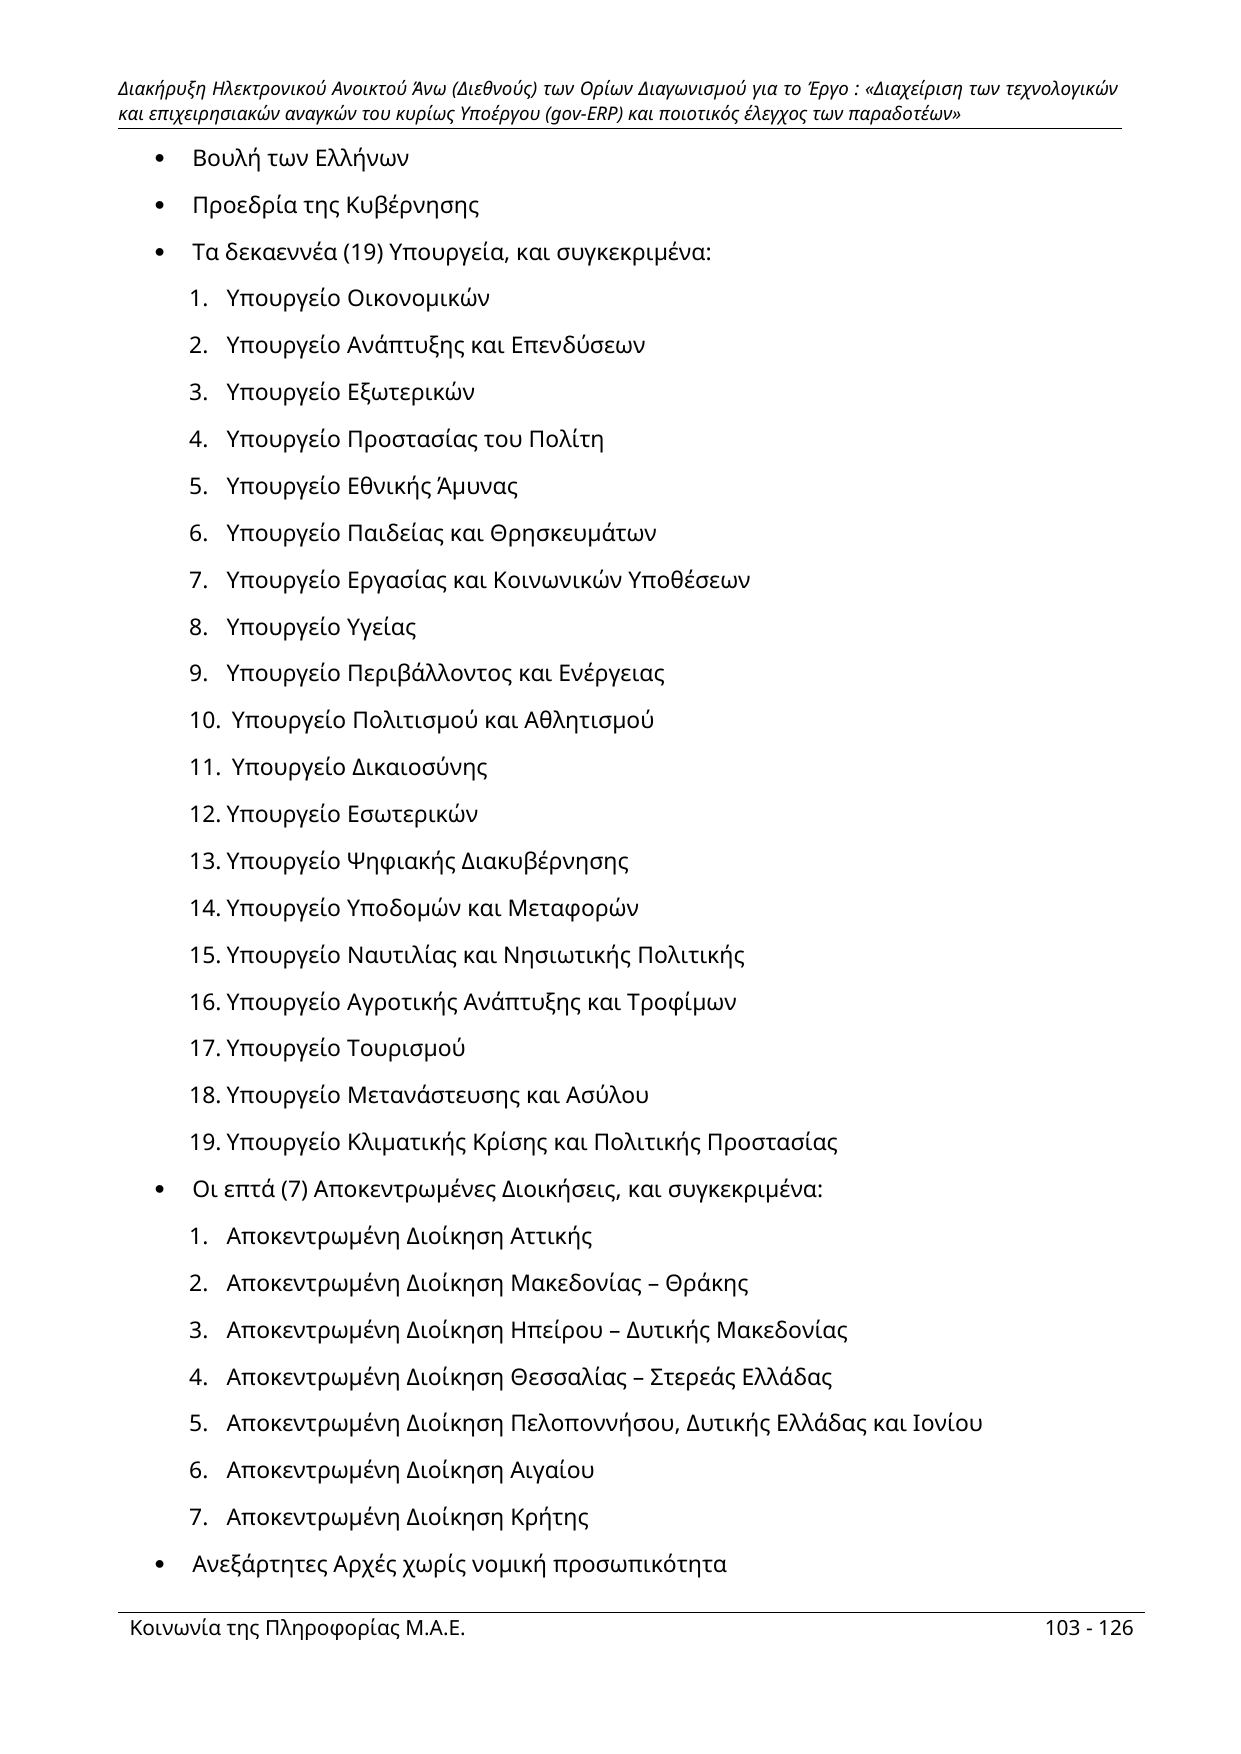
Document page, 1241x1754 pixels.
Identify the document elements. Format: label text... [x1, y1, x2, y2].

list Υπουργείο Εξωτερικών [189, 376, 1122, 407]
list Υπουργείο Ναυτιλίας και Νησιωτικής Πολιτικής [189, 938, 1122, 970]
list Υπουργείο Ανάπτυξης και Επενδύσεων [189, 329, 1122, 360]
list Υπουργείο Οικονομικών [189, 282, 1122, 313]
list Υπουργείο Παιδείας και Θρησκευμάτων [189, 517, 1122, 548]
list Τα δεκαεννέα (19) Υπουργεία, και συγκεκριμένα: [156, 235, 1122, 267]
list Αποκεντρωμένη Διοίκηση Ηπείρου – Δυτικής Μακεδονίας [189, 1313, 1122, 1345]
list Προεδρία της Κυβέρνησης [156, 188, 1122, 220]
list Υπουργείο Τουρισμού [189, 1032, 1122, 1063]
list Ανεξάρτητες Αρχές χωρίς νομική προσωπικότητα [156, 1548, 1122, 1579]
list Αποκεντρωμένη Διοίκηση Μακεδονίας – Θράκης [189, 1267, 1122, 1298]
list Υπουργείο Πολιτισμού και Αθλητισμού [189, 704, 1122, 735]
list Βουλή των Ελλήνων [156, 142, 1122, 173]
list Αποκεντρωμένη Διοίκηση Κρήτης [189, 1501, 1122, 1532]
list Υπουργείο Μετανάστευσης και Ασύλου [189, 1079, 1122, 1110]
list Αποκεντρωμένη Διοίκηση Θεσσαλίας – Στερεάς Ελλάδας [189, 1360, 1122, 1392]
list Υπουργείο Ψηφιακής Διακυβέρνησης [189, 845, 1122, 876]
list Υπουργείο Κλιματικής Κρίσης και Πολιτικής Προστασίας [189, 1126, 1122, 1157]
list Υπουργείο Εργασίας και Κοινωνικών Υποθέσεων [189, 563, 1122, 595]
list Υπουργείο Εσωτερικών [189, 798, 1122, 829]
list Υπουργείο Περιβάλλοντος και Ενέργειας [189, 657, 1122, 688]
list Υπουργείο Προστασίας του Πολίτη [189, 423, 1122, 454]
list Αποκεντρωμένη Διοίκηση Αττικής [189, 1220, 1122, 1251]
list Αποκεντρωμένη Διοίκηση Αιγαίου [189, 1454, 1122, 1485]
list Υπουργείο Υγείας [189, 610, 1122, 642]
list Αποκεντρωμένη Διοίκηση Πελοποννήσου, Δυτικής Ελλάδας και Ιονίου [189, 1407, 1122, 1438]
list Υπουργείο Αγροτικής Ανάπτυξης και Τροφίμων [189, 985, 1122, 1017]
list Υπουργείο Εθνικής Άμυνας [189, 470, 1122, 501]
list Υπουργείο Δικαιοσύνης [189, 751, 1122, 782]
list Υπουργείο Υποδομών και Μεταφορών [189, 892, 1122, 923]
list Οι επτά (7) Αποκεντρωμένες Διοικήσεις, και συγκεκριμένα: [156, 1173, 1122, 1204]
